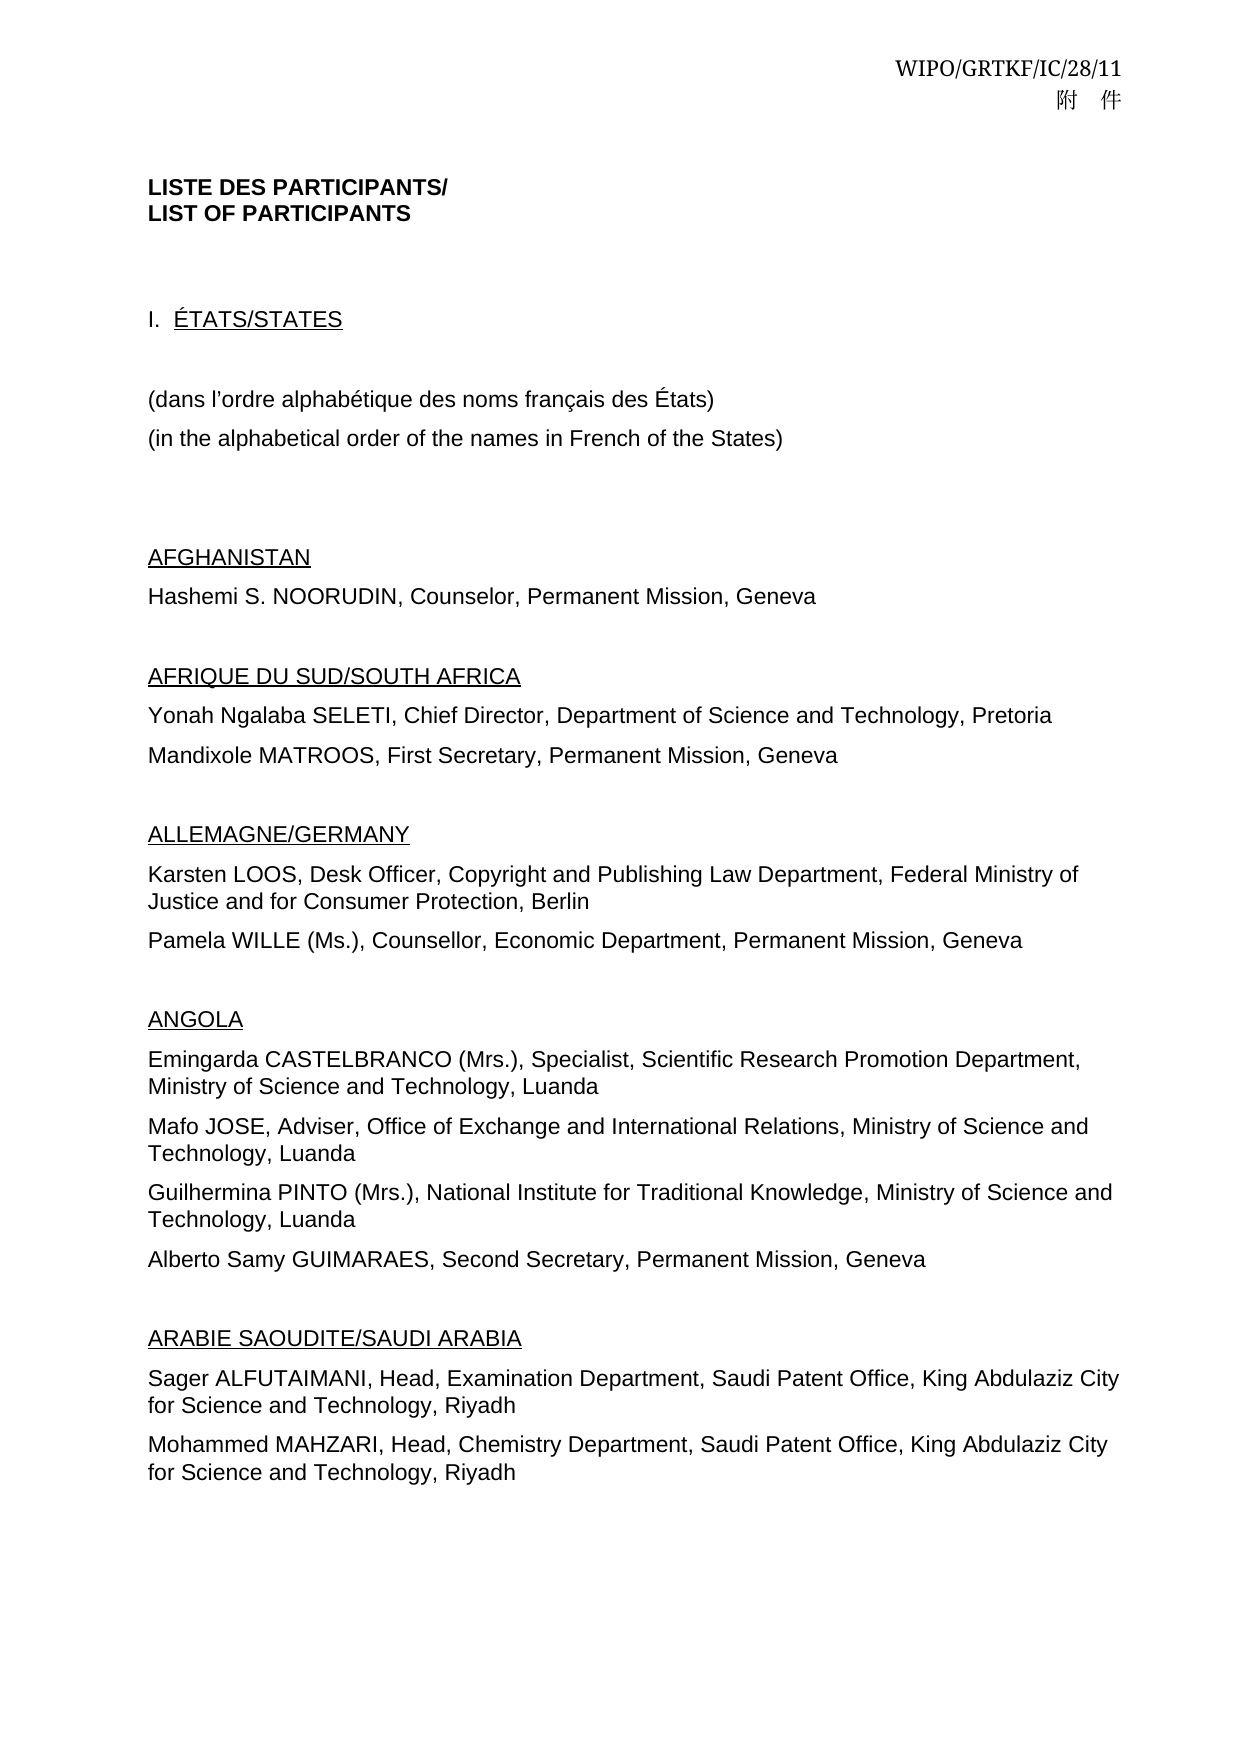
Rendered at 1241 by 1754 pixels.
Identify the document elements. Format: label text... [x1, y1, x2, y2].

text Sager ALFUTAIMANI, Head, Examination Department, Saudi Patent Office, King Abdulaziz City for Science and Technology, Riyadh [148, 1364, 1122, 1418]
text (dans l’ordre alphabétique des noms français des États) [148, 385, 1122, 412]
text AFRIQUE DU SUD/SOUTH AFRICA [148, 662, 1122, 689]
text ANGOLA [148, 1006, 1122, 1033]
text Emingarda CASTELBRANCO (Mrs.), Specialist, Scientific Research Promotion Department, Ministry of Science and Technology, Luanda [148, 1045, 1122, 1099]
text LISTE DES PARTICIPANTS/ [148, 174, 1122, 200]
text ALLEMAGNE/GERMANY [148, 820, 1122, 847]
text Mohammed MAHZARI, Head, Chemistry Department, Saudi Patent Office, King Abdulaziz City for Science and Technology, Riyadh [148, 1431, 1122, 1485]
text Guilhermina PINTO (Mrs.), National Institute for Traditional Knowledge, Ministry of Science and Technology, Luanda [148, 1179, 1122, 1233]
text Pamela WILLE (Ms.), Counsellor, Economic Department, Permanent Mission, Geneva [148, 927, 1122, 954]
text AFGHANISTAN [148, 543, 1122, 570]
text LIST OF PARTICIPANTS [148, 200, 1122, 227]
text I. ÉTATS/STATES [148, 306, 1122, 333]
text Yonah Ngalaba SELETI, Chief Director, Department of Science and Technology, Pretoria [148, 702, 1122, 729]
text Alberto Samy GUIMARAES, Second Secretary, Permanent Mission, Geneva [148, 1245, 1122, 1272]
text Hashemi S. NOORUDIN, Counselor, Permanent Mission, Geneva [148, 583, 1122, 610]
text ARABIE SAOUDITE/SAUDI ARABIA [148, 1324, 1122, 1352]
text (in the alphabetical order of the names in French of the States) [148, 424, 1122, 452]
text Mafo JOSE, Adviser, Office of Exchange and International Relations, Ministry of Science and Technology, Luanda [148, 1112, 1122, 1166]
text Mandixole MATROOS, First Secretary, Permanent , [148, 741, 1122, 768]
text Karsten LOOS, Desk Officer, Copyright and Publishing Law Department, Federal Ministry of Justice and for Consumer Protection, Berlin [148, 860, 1122, 914]
